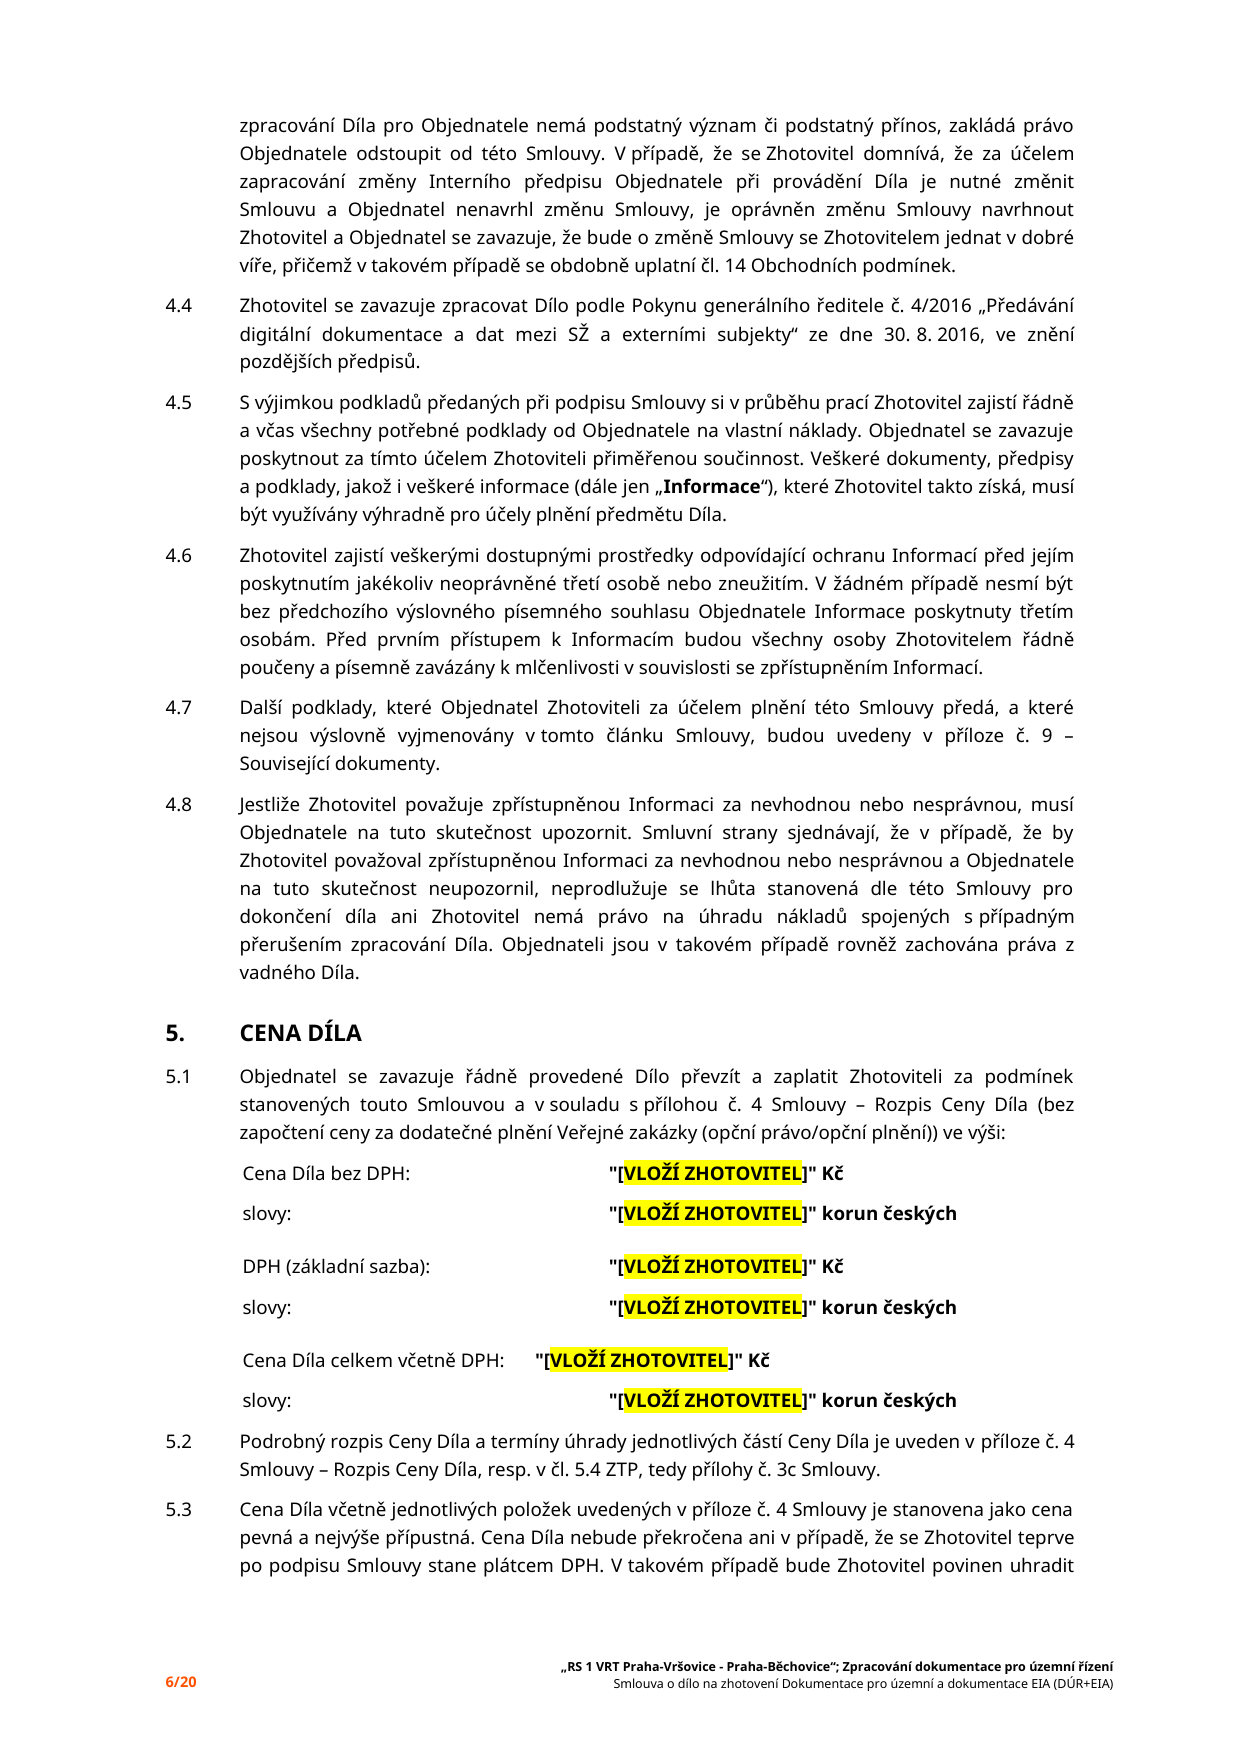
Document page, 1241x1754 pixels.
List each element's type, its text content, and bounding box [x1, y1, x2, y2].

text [165, 1497, 1075, 1578]
text Cena Díla celkem včetně DPH: "[VLOŽÍ ZHOTOVITEL]" Kč [242, 1347, 550, 1372]
text Cena Díla bez DPH: "[VLOŽÍ ZHOTOVITEL]" Kč [802, 1160, 1075, 1185]
text slovy: "[VLOŽÍ ZHOTOVITEL]" korun českých [242, 1387, 1075, 1413]
text Cena Díla bez DPH: "[VLOŽÍ ZHOTOVITEL]" Kč [242, 1160, 624, 1185]
text Zhotovitel zajistí veškerými dostupnými prostředky odpovídající ochranu Informací před jejím poskytnutím jakékoliv neoprávněné třetí osobě nebo zneužitím. V žádném případě nesmí být bez předchozího výslovného písemného souhlasu Objednatele Informace poskytnuty třetím osobám. Před prvním přístupem k Informacím budou všechny osoby Zhotovitelem řádně poučeny a písemně zavázány k mlčenlivosti v souvislosti se zpřístupněním Informací. [165, 542, 1075, 679]
text Jestliže Zhotovitel považuje zpřístupněnou Informaci za nevhodnou nebo nesprávnou, musí Objednatele na tuto skutečnost upozornit. Smluvní strany sjednávají, že v případě, že by Zhotovitel považoval zpřístupněnou Informaci za nevhodnou nebo nesprávnou a Objednatele na tuto skutečnost neupozornil, neprodlužuje se lhůta stanovená dle této Smlouvy pro dokončení díla ani Zhotovitel nemá právo na úhradu nákladů spojených s případným přerušením zpracování Díla. Objednateli jsou v takovém případě rovněž zachována práva z vadného Díla. [165, 791, 1075, 985]
text Zhotovitel se zavazuje zpracovat Dílo podle Pokynu generálního ředitele č. 4/2016 „Předávání digitální dokumentace a dat mezi SŽ a externími subjekty“ ze dne 30. 8. 2016, ve znění pozdějších předpisů. [165, 293, 1075, 374]
text slovy: "[VLOŽÍ ZHOTOVITEL]" korun českých [802, 1200, 1075, 1226]
text CENA DÍLA [165, 1016, 1075, 1048]
text Další podklady, které Objednatel Zhotoviteli za účelem plnění této Smlouvy předá, a které nejsou výslovně vyjmenovány v tomto článku Smlouvy, budou uvedeny v příloze č. 9 – Související dokumenty. [165, 694, 1075, 776]
text S výjimkou podkladů předaných při podpisu Smlouvy si v průběhu prací Zhotovitel zajistí řádně a včas všechny potřebné podklady od Objednatele na vlastní náklady. Objednatel se zavazuje poskytnout za tímto účelem Zhotoviteli přiměřenou součinnost. Veškeré dokumenty, předpisy a podklady, jakož i veškeré informace (dále jen „Informace“), které Zhotovitel takto získá, musí být využívány výhradně pro účely plnění předmětu Díla. [165, 389, 1075, 527]
text Objednatel se zavazuje řádně provedené Dílo převzít a zaplatit Zhotoviteli za podmínek stanovených touto Smlouvou a v souladu s přílohou č. 4 Smlouvy – Rozpis Ceny Díla (bez započtení ceny za dodatečné plnění Veřejné zakázky (opční právo/opční plnění)) ve výši: [165, 1063, 1075, 1145]
text DPH (základní sazba): "[VLOŽÍ ZHOTOVITEL]" Kč [242, 1253, 1075, 1279]
text slovy: "[VLOŽÍ ZHOTOVITEL]" korun českých [802, 1294, 1075, 1319]
text slovy: "[VLOŽÍ ZHOTOVITEL]" korun českých [242, 1294, 624, 1319]
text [165, 112, 1075, 278]
text slovy: "[VLOŽÍ ZHOTOVITEL]" korun českých [242, 1200, 624, 1226]
text Podrobný rozpis Ceny Díla a termíny úhrady jednotlivých částí Ceny Díla je uveden v příloze č. 4 Smlouvy – Rozpis Ceny Díla, resp. v čl. 5.4 ZTP, tedy přílohy č. 3c Smlouvy. [165, 1428, 1075, 1482]
text Cena Díla celkem včetně DPH: "[VLOŽÍ ZHOTOVITEL]" Kč [728, 1347, 1075, 1372]
